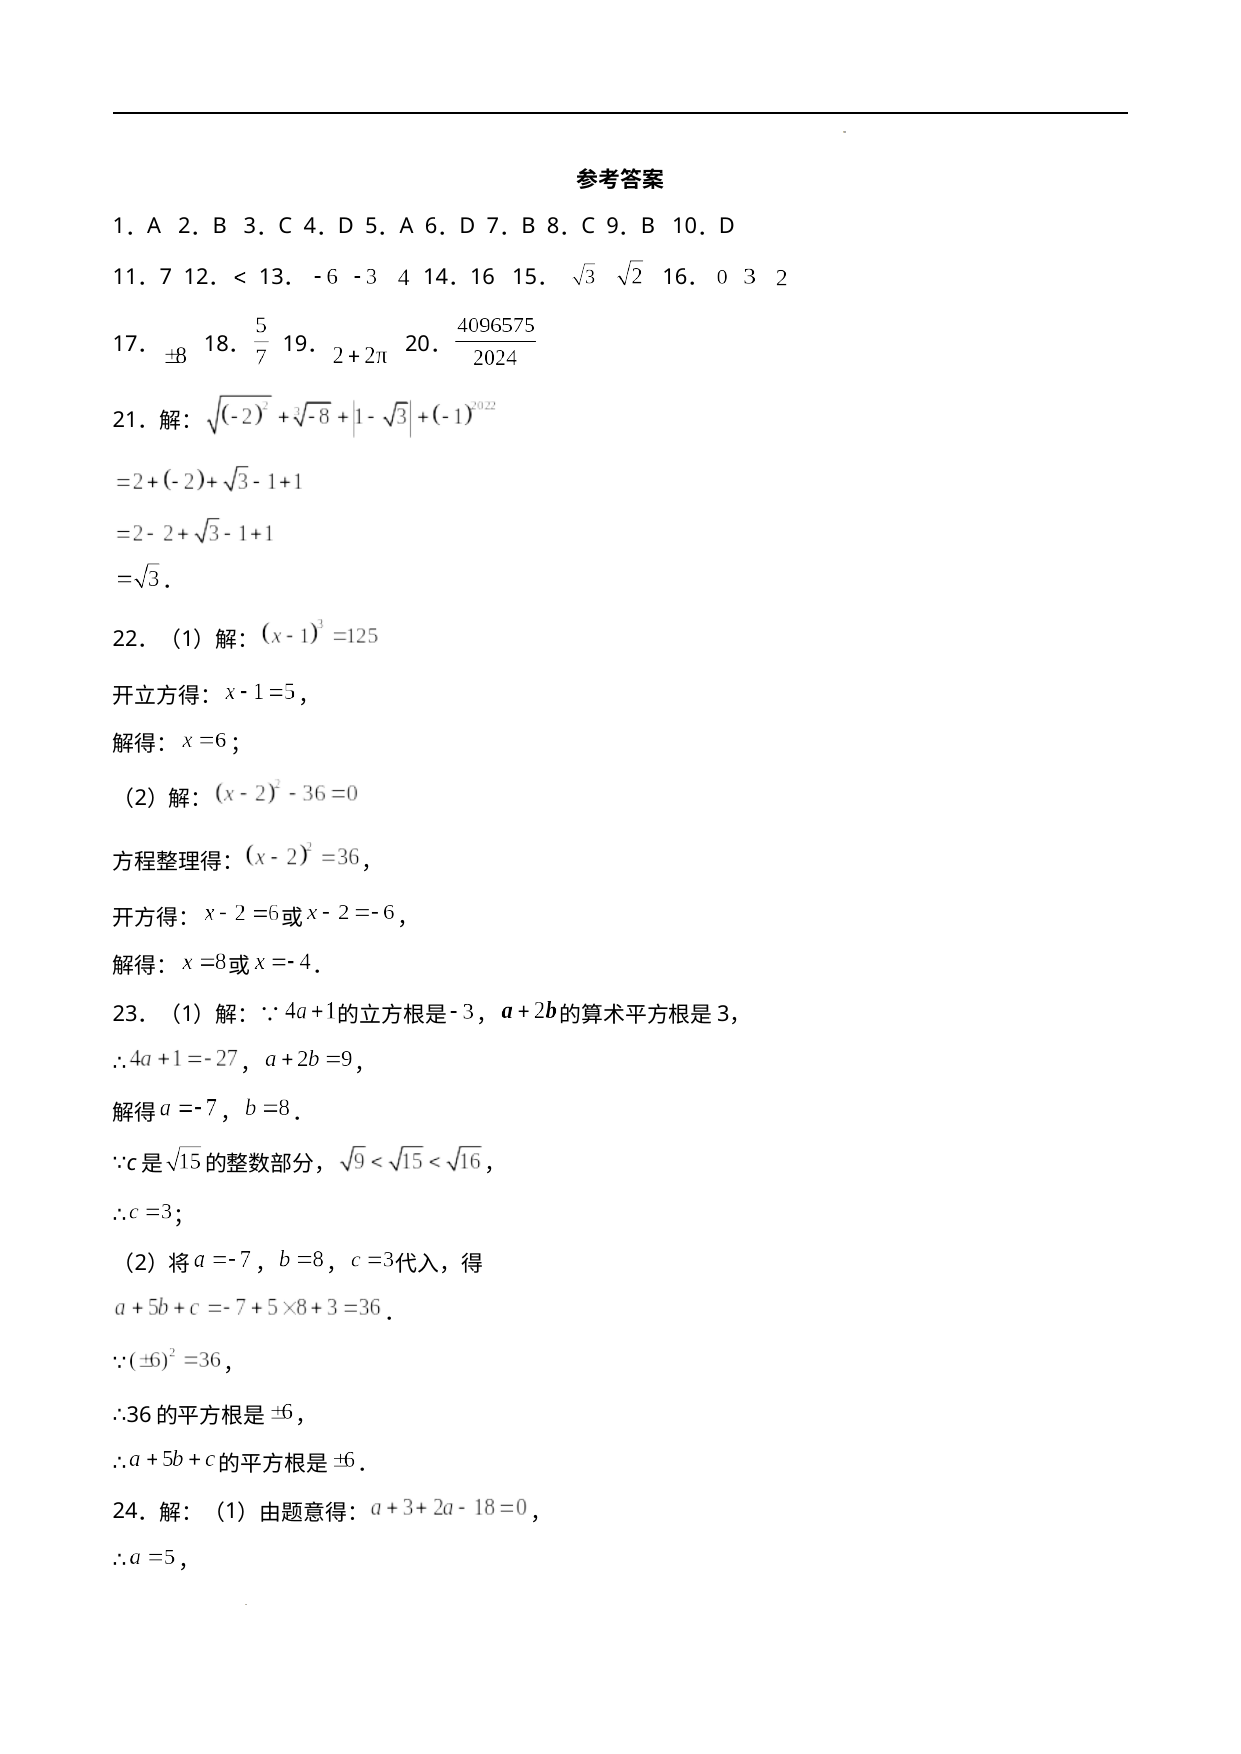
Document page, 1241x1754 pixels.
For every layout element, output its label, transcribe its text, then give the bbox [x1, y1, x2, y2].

text ∵， [112, 1343, 1128, 1382]
text ． [112, 560, 1128, 599]
text ∴的平方根是． [112, 1445, 1128, 1478]
text ． [112, 1294, 1128, 1327]
text 开方得：或， [112, 899, 1128, 932]
text 解得，． [112, 1094, 1128, 1127]
text 方程整理得：， [112, 836, 1128, 883]
text ∴， [112, 1543, 1128, 1574]
text 解得：； [112, 726, 1128, 758]
text ∵c是的整数部分，， [112, 1143, 1128, 1182]
text 22．（1）解： [112, 615, 1128, 662]
text ∴； [112, 1198, 1128, 1229]
text 23．（1）解：∵的立方根是，的算术平方根是3， [112, 996, 1128, 1029]
text ∴36的平方根是， [112, 1398, 1128, 1429]
text 11．7 12． 13． 14．16 15． 16． [112, 257, 1128, 295]
text （2）将，，代入，得 [112, 1245, 1128, 1278]
text （2）解： [112, 774, 1128, 821]
text 参考答案 [112, 162, 1128, 194]
text ∴，， [112, 1045, 1128, 1078]
text 1．A 2．B 3．C 4．D 5．A 6．D 7．B 8．C 9．B 10．D [112, 209, 1128, 241]
text 17． 18． 19． 20． [112, 311, 1128, 375]
text 24．解：（1）由题意得：， [112, 1494, 1128, 1527]
text 解得：或． [112, 948, 1128, 981]
text 开立方得：， [112, 677, 1128, 710]
text 21．解： [112, 391, 1128, 447]
